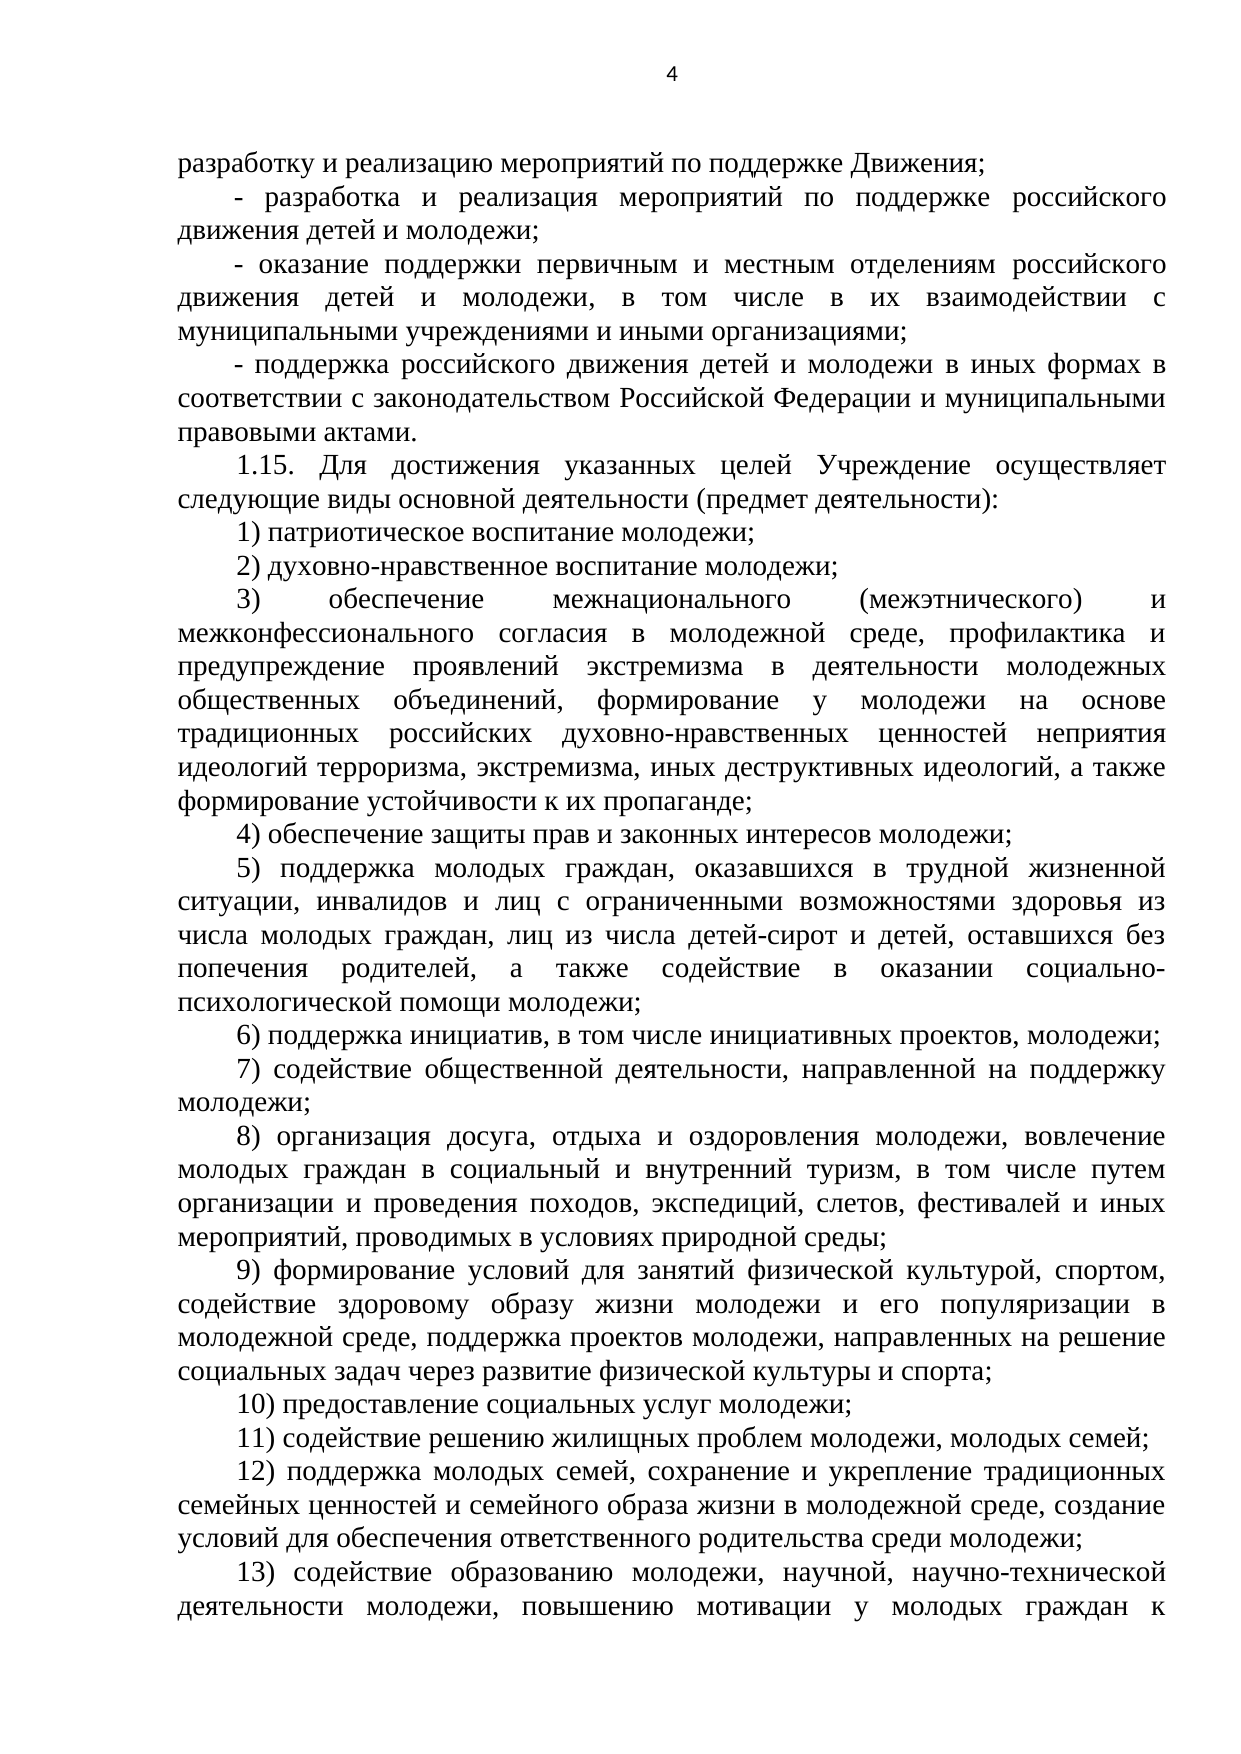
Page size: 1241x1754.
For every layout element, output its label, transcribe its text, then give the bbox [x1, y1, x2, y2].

text 5) поддержка молодых граждан, оказавшихся в трудной жизненной ситуации, инвалидов и лиц с ограниченными возможностями здоровья из числа молодых граждан, лиц из числа детей-сирот и детей, оставшихся без попечения родителей, а также содействие в оказании социально-психологической помощи молодежи; [177, 850, 1167, 1017]
text разработку и реализацию мероприятий по поддержке Движения; [177, 145, 1167, 179]
text 6) поддержка инициатив, в том числе инициативных проектов, молодежи; [177, 1017, 1167, 1051]
text 2) духовно-нравственное воспитание молодежи; [177, 548, 1167, 581]
text 8) организация досуга, отдыха и оздоровления молодежи, вовлечение молодых граждан в социальный и внутренний туризм, в том числе путем организации и проведения походов, экспедиций, слетов, фестивалей и иных мероприятий, проводимых в условиях природной среды; [177, 1118, 1167, 1252]
text 3) обеспечение межнационального (межэтнического) и межконфессионального согласия в молодежной среде, профилактика и предупреждение проявлений экстремизма в деятельности молодежных общественных объединений, формирование у молодежи на основе традиционных российских духовно-нравственных ценностей неприятия идеологий терроризма, экстремизма, иных деструктивных идеологий, а также формирование устойчивости к их пропаганде; [177, 581, 1167, 816]
text 10) предоставление социальных услуг молодежи; [177, 1386, 1167, 1420]
text 7) содействие общественной деятельности, направленной на поддержку молодежи; [177, 1051, 1167, 1118]
text 4) обеспечение защиты прав и законных интересов молодежи; [177, 816, 1167, 850]
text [177, 1554, 1167, 1621]
text - оказание поддержки первичным и местным отделениям российского движения детей и молодежи, в том числе в их взаимодействии с муниципальными учреждениями и иными организациями; [177, 246, 1167, 347]
text 1) патриотическое воспитание молодежи; [177, 514, 1167, 548]
text 11) содействие решению жилищных проблем молодежи, молодых семей; [177, 1420, 1167, 1453]
text 9) формирование условий для занятий физической культурой, спортом, содействие здоровому образу жизни молодежи и его популяризации в молодежной среде, поддержка проектов молодежи, направленных на решение социальных задач через развитие физической культуры и спорта; [177, 1252, 1167, 1386]
text 12) поддержка молодых семей, сохранение и укрепление традиционных семейных ценностей и семейного образа жизни в молодежной среде, создание условий для обеспечения ответственного родительства среди молодежи; [177, 1453, 1167, 1554]
text 1.15. Для достижения указанных целей Учреждение осуществляет следующие виды основной деятельности (предмет деятельности): [177, 447, 1167, 514]
text - поддержка российского движения детей и молодежи в иных формах в соответствии с законодательством Российской Федерации и муниципальными правовыми актами. [177, 347, 1167, 447]
text - разработка и реализация мероприятий по поддержке российского движения детей и молодежи; [177, 179, 1167, 246]
